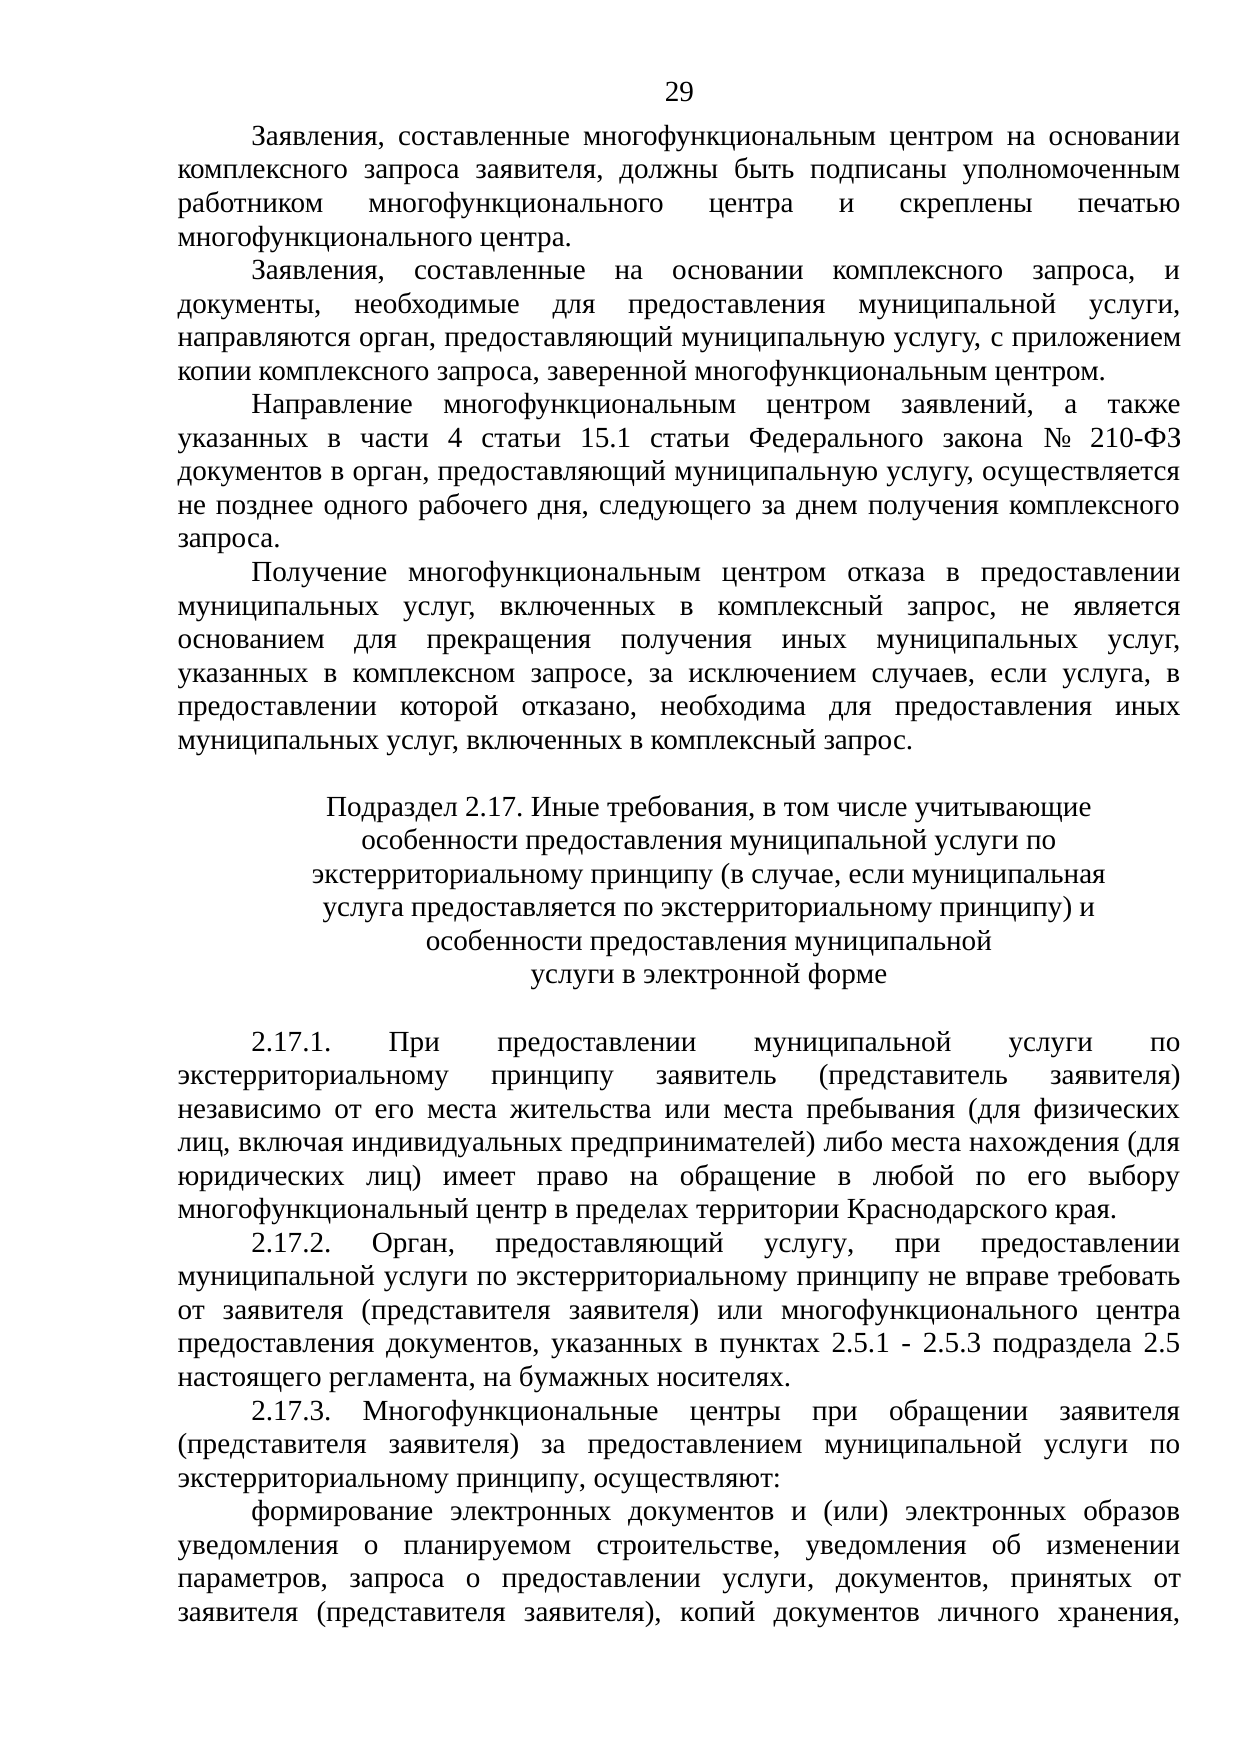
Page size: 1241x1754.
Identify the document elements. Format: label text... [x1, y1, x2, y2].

text особенности предоставления муниципальной [177, 923, 1181, 957]
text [177, 1493, 1181, 1627]
text услуги в электронной форме [177, 957, 1181, 990]
text 2.17.1. При предоставлении муниципальной услуги по экстерриториальному принципу заявитель (представитель заявителя) независимо от его места жительства или места пребывания (для физических лиц, включая индивидуальных предпринимателей) либо места нахождения (для юридических лиц) имеет право на обращение в любой по его выбору многофункциональный центр в пределах территории Краснодарского края. [177, 1024, 1181, 1225]
text Заявления, составленные многофункциональным центром на основании комплексного запроса заявителя, должны быть подписаны уполномоченным работником многофункционального центра и скреплены печатью многофункционального центра. [177, 118, 1181, 252]
text Получение многофункциональным центром отказа в предоставлении муниципальных услуг, включенных в комплексный запрос, не является основанием для прекращения получения иных муниципальных услуг, указанных в комплексном запросе, за исключением случаев, если услуга, в предоставлении которой отказано, необходима для предоставления иных муниципальных услуг, включенных в комплексный запрос. [177, 554, 1181, 755]
text Заявления, составленные на основании комплексного запроса, и документы, необходимые для предоставления муниципальной услуги, направляются орган, предоставляющий муниципальную услугу, с приложением копии комплексного запроса, заверенной многофункциональным центром. [177, 252, 1181, 386]
text особенности предоставления муниципальной услуги по [177, 822, 1181, 856]
text 2.17.3. Многофункциональные центры при обращении заявителя (представителя заявителя) за предоставлением муниципальной услуги по экстерриториальному принципу, осуществляют: [177, 1393, 1181, 1493]
text 2.17.2. Орган, предоставляющий услугу, при предоставлении муниципальной услуги по экстерриториальному принципу не вправе требовать от заявителя (представителя заявителя) или многофункционального центра предоставления документов, указанных в пунктах 2.5.1 - 2.5.3 подраздела 2.5 настоящего регламента, на бумажных носителях. [177, 1225, 1181, 1393]
text экстерриториальному принципу (в случае, если муниципальная [177, 856, 1181, 889]
text Направление многофункциональным центром заявлений, а также указанных в части 4 статьи 15.1 статьи Федерального закона № 210-ФЗ документов в орган, предоставляющий муниципальную услугу, осуществляется не позднее одного рабочего дня, следующего за днем получения комплексного запроса. [177, 386, 1181, 554]
text услуга предоставляется по экстерриториальному принципу) и [177, 889, 1181, 923]
text Подраздел 2.17. Иные требования, в том числе учитывающие [177, 789, 1181, 822]
